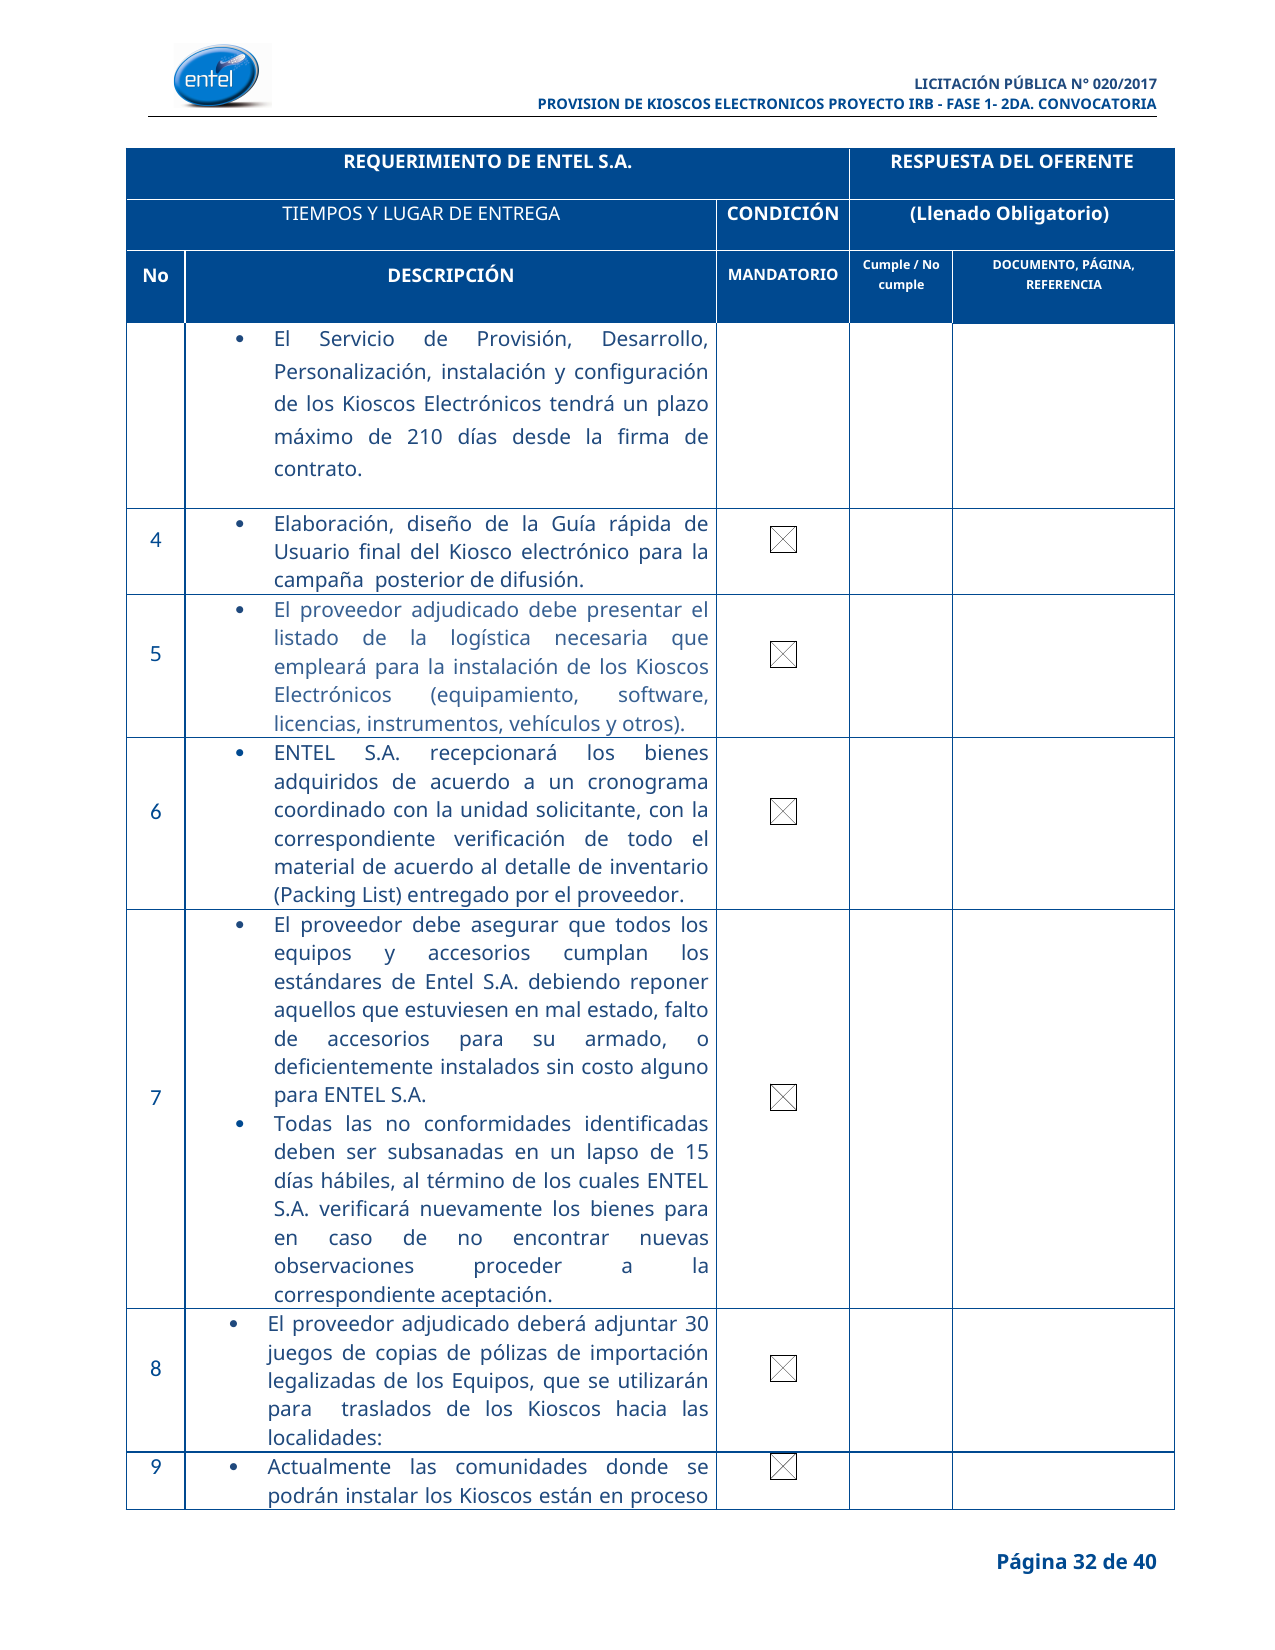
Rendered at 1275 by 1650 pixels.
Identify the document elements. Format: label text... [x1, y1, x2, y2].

table_cell No [127, 251, 184, 323]
table_cell El proveedor adjudicado debe presentar el listado de la logística necesaria que empleará para la instalación de los Kioscos Electrónicos (equipamiento, software, licencias, instrumentos, vehículos y otros). [186, 595, 716, 737]
table_cell [717, 595, 849, 737]
table_cell [953, 1309, 1174, 1451]
table_cell TIEMPOS Y LUGAR DE ENTREGA [127, 200, 716, 250]
table_cell DESCRIPCIÓN [186, 251, 716, 323]
table_cell MANDATORIO [717, 251, 849, 323]
table_cell [850, 738, 952, 909]
table_cell 6 [127, 738, 184, 909]
table_cell [717, 1453, 849, 1509]
table_cell [717, 738, 849, 909]
table_cell [850, 595, 952, 737]
table_cell 7 [127, 910, 184, 1308]
table_cell [850, 509, 952, 594]
table_cell (Llenado Obligatorio) [850, 200, 1174, 250]
table_header REQUERIMIENTO DE ENTEL S.A. [127, 149, 849, 199]
table_cell Cumple / No cumple [850, 251, 952, 323]
table_cell [953, 1453, 1174, 1509]
table_cell El proveedor debe asegurar que todos los equipos y accesorios cumplan los estándares de Entel S.A. debiendo reponer aquellos que estuviesen en mal estado, falto de accesorios para su armado, o deficientemente instalados sin costo alguno para ENTEL S.A. Todas las no conformidades identificadas deben ser subsanadas en un lapso de 15 días hábiles, al término de los cuales ENTEL S.A. verificará nuevamente los bienes para en caso de no encontrar nuevas observaciones proceder a la correspondiente aceptación. [186, 910, 716, 1308]
table_cell 5 [127, 595, 184, 737]
table_cell CONDICIÓN [717, 200, 849, 250]
table_cell 4 [127, 509, 184, 594]
table_cell [717, 910, 849, 1308]
table_cell [717, 324, 849, 508]
table_cell [850, 1309, 952, 1451]
table_cell El proveedor adjudicado deberá adjuntar 30 juegos de copias de pólizas de importación legalizadas de los Equipos, que se utilizarán para traslados de los Kioscos hacia las localidades: [186, 1309, 716, 1451]
table_cell [953, 509, 1174, 594]
table_cell [717, 509, 849, 594]
table_cell 3 [127, 324, 184, 508]
table_cell [953, 595, 1174, 737]
table_cell ENTEL S.A. recepcionará los bienes adquiridos de acuerdo a un cronograma coordinado con la unidad solicitante, con la correspondiente verificación de todo el material de acuerdo al detalle de inventario (Packing List) entregado por el proveedor. [186, 738, 716, 909]
table_cell [850, 1453, 952, 1509]
table_cell [953, 910, 1174, 1308]
table_cell 9 [127, 1453, 184, 1509]
table_cell [717, 1309, 849, 1451]
table_cell [953, 324, 1174, 508]
table_cell [953, 738, 1174, 909]
table_cell DOCUMENTO, PÁGINA, REFERENCIA [953, 251, 1174, 323]
picture [173, 43, 272, 108]
table_cell Elaboración, diseño de la Guía rápida de Usuario final del Kiosco electrónico para la campaña posterior de difusión. [186, 509, 716, 594]
table_cell [850, 324, 952, 508]
table_header RESPUESTA DEL OFERENTE [850, 149, 1174, 199]
table_cell [850, 910, 952, 1308]
table_cell 8 [127, 1309, 184, 1451]
